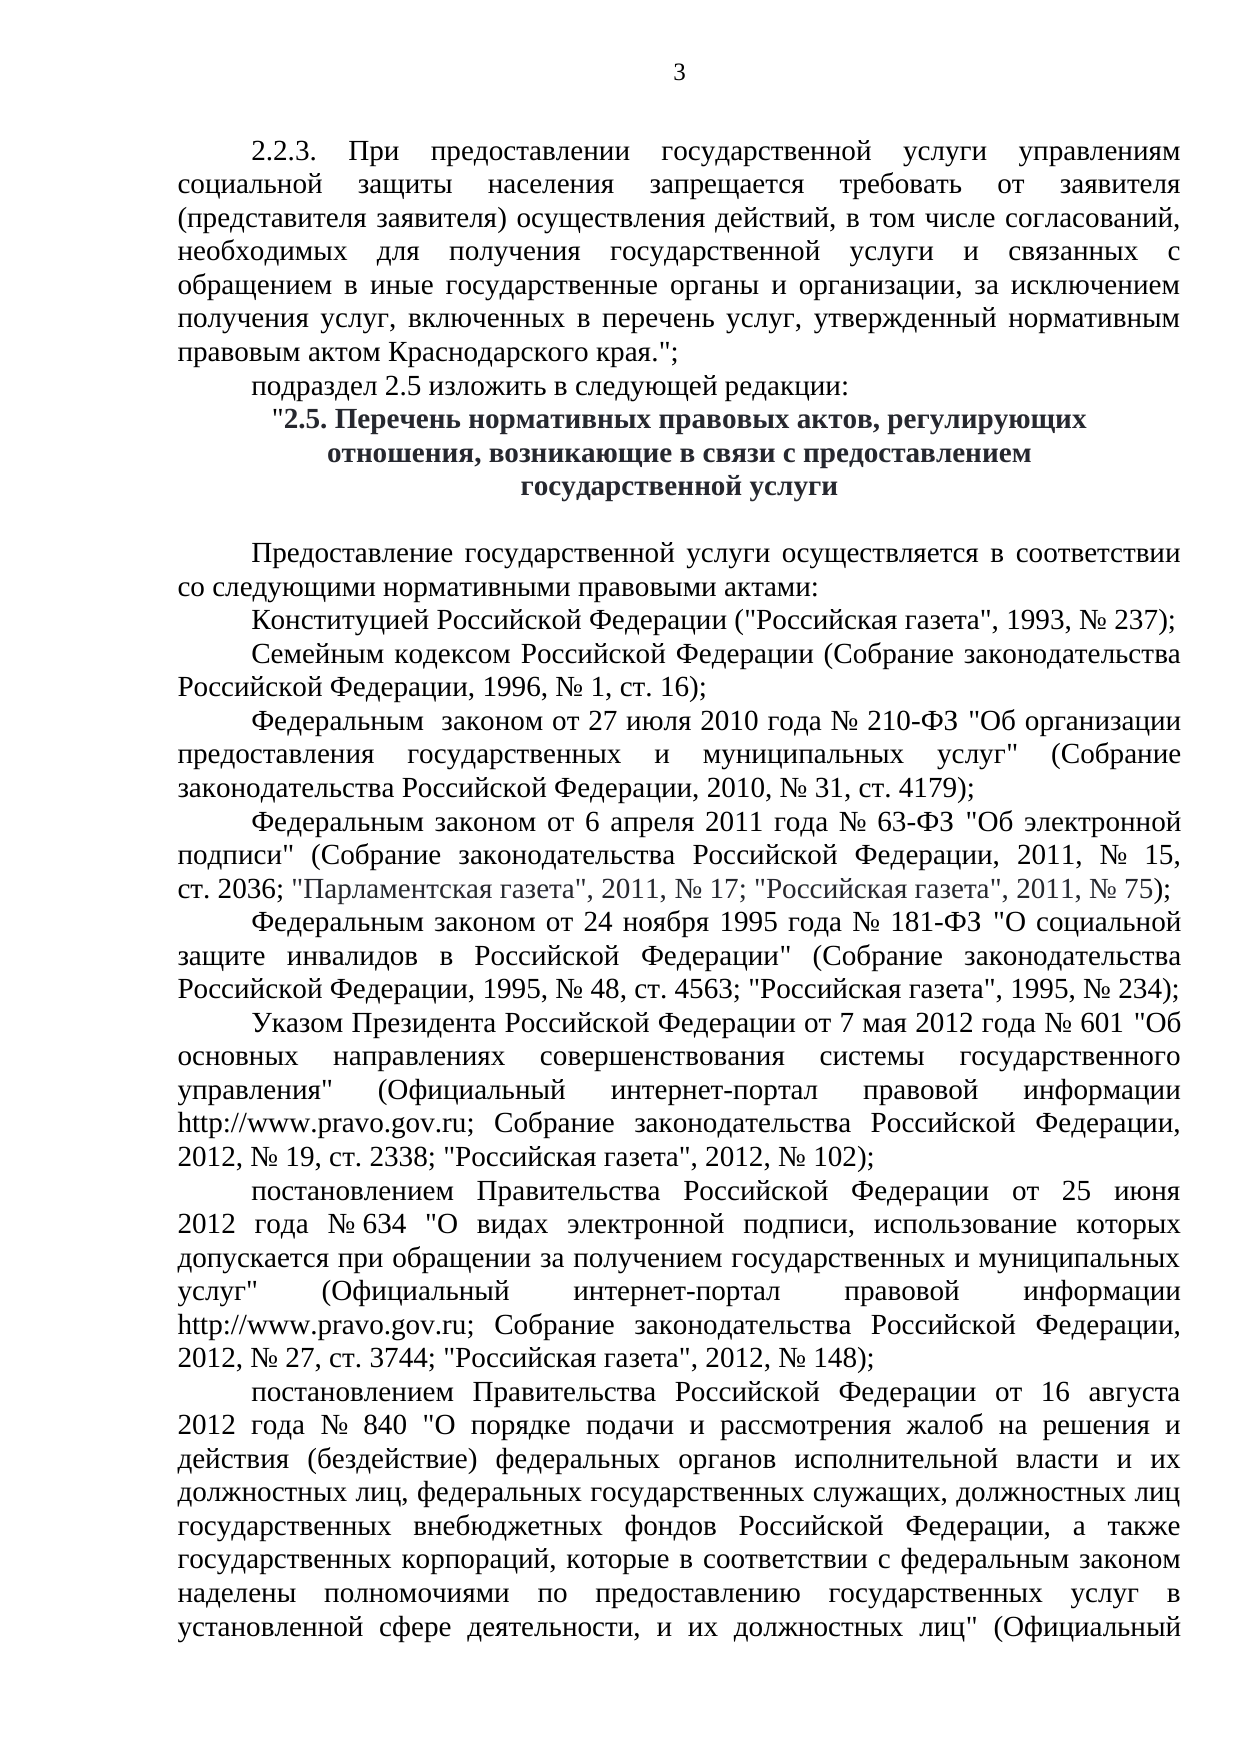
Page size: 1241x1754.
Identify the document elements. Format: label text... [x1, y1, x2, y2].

text Конституцией Российской Федерации ("Российская газета", 1993, № 237); [177, 602, 1181, 636]
text государственной услуги [177, 468, 1181, 502]
text 2.2.3. При предоставлении государственной услуги управлениям социальной защиты населения запрещается требовать от заявителя (представителя заявителя) осуществления действий, в том числе согласований, необходимых для получения государственной услуги и связанных с обращением в иные государственные органы и организации, за исключением получения услуг, включенных в перечень услуг, утвержденный нормативным правовым актом Краснодарского края."; [177, 133, 1181, 368]
text подраздел 2.5 изложить в следующей редакции: [177, 368, 1181, 401]
text постановлением Правительства Российской Федерации от 25 июня 2012 года № 634 "О видах электронной подписи, использование которых допускается при обращении за получением государственных и муниципальных услуг" (Официальный интернет-портал правовой информации http://www.pravo.gov.ru; Собрание законодательства Российской Федерации, 2012, № 27, ст. 3744; "Российская газета", 2012, № 148); [177, 1173, 1181, 1374]
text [177, 1374, 1181, 1642]
text Указом Президента Российской Федерации от 7 мая 2012 года № 601 "Об основных направлениях совершенствования системы государственного управления" (Официальный интернет-портал правовой информации http://www.pravo.gov.ru; Собрание законодательства Российской Федерации, 2012, № 19, ст. 2338; "Российская газета", 2012, № 102); [177, 1005, 1181, 1173]
text Федеральным законом от 27 июля 2010 года № 210-ФЗ "Об организации предоставления государственных и муниципальных услуг" (Собрание законодательства Российской Федерации, 2010, № 31, ст. 4179); [177, 703, 1181, 804]
subtitle Федеральным законом от 6 апреля 2011 года № 63-ФЗ "Об электронной подписи" (Собрание законодательства Российской Федерации, 2011, № 15, ст. 2036; "Парламентская газета", 2011, № 17; "Российская газета", 2011, № 75); [177, 804, 1181, 904]
text Предоставление государственной услуги осуществляется в соответствии со следующими нормативными правовыми актами: [177, 535, 1181, 602]
text "2.5. Перечень нормативных правовых актов, регулирующих [177, 401, 1181, 435]
text Семейным кодексом Российской Федерации (Собрание законодательства Российской Федерации, 1996, № 1, ст. 16); [177, 636, 1181, 703]
text отношения, возникающие в связи с предоставлением [177, 435, 1181, 468]
text Федеральным законом от 24 ноября 1995 года № 181-ФЗ "О социальной защите инвалидов в Российской Федерации" (Собрание законодательства Российской Федерации, 1995, № 48, ст. 4563; "Российская газета", 1995, № 234); [177, 904, 1181, 1005]
